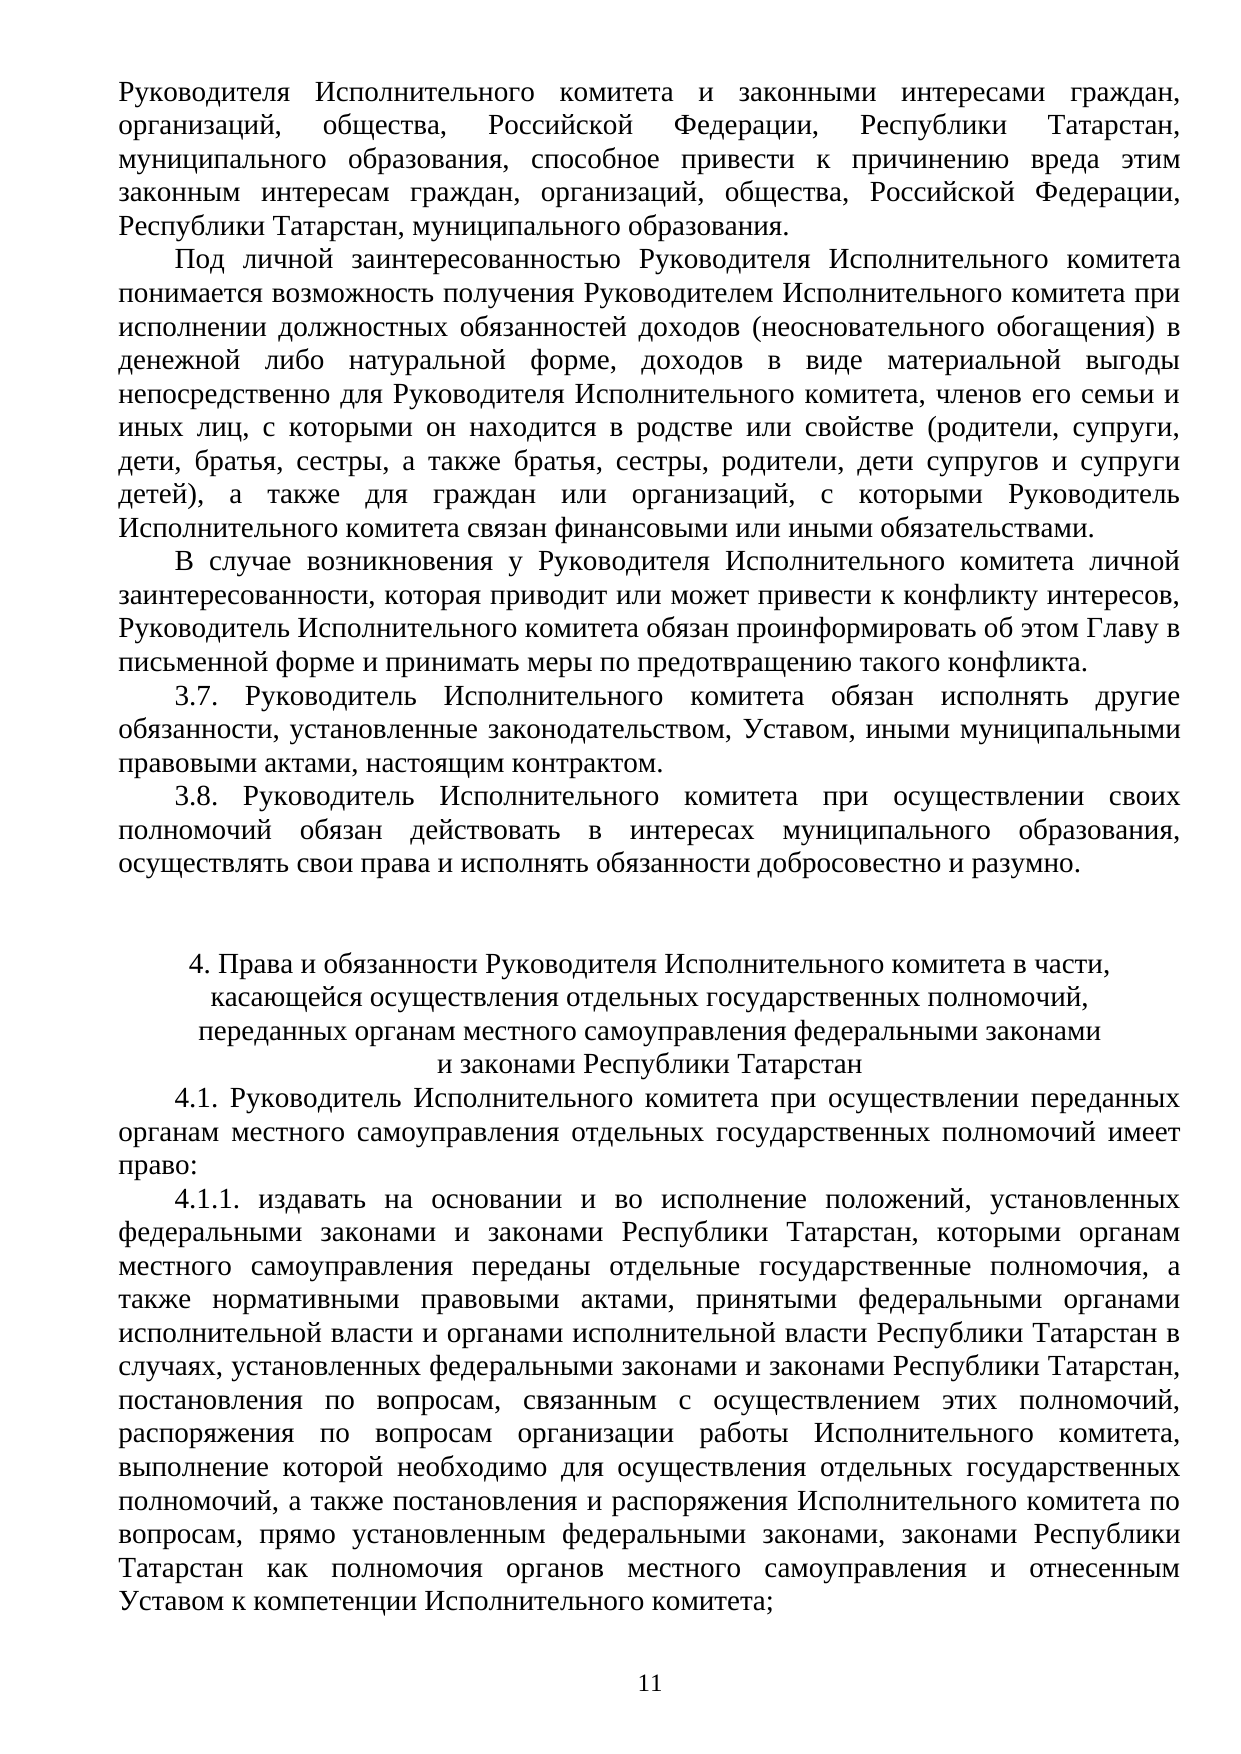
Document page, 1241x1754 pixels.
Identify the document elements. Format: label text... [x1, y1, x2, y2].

text В случае возникновения у Руководителя Исполнительного комитета личной заинтересованности, которая приводит или может привести к конфликту интересов, Руководитель Исполнительного комитета обязан проинформировать об этом Главу в письменной форме и принимать меры по предотвращению такого конфликта. [118, 543, 1181, 678]
text 3.8. Руководитель Исполнительного комитета при осуществлении своих полномочий обязан действовать в интересах муниципального образования, осуществлять свои права и исполнять обязанности добросовестно и разумно. [118, 778, 1181, 879]
text 3.7. Руководитель Исполнительного комитета обязан исполнять другие обязанности, установленные законодательством, Уставом, иными муниципальными правовыми актами, настоящим контрактом. [118, 678, 1181, 778]
text переданных органам местного самоуправления федеральными законами [118, 1013, 1181, 1047]
text 4. Права и обязанности Руководителя Исполнительного комитета в части, [118, 946, 1181, 979]
text Под личной заинтересованностью Руководителя Исполнительного комитета понимается возможность получения Руководителем Исполнительного комитета при исполнении должностных обязанностей доходов (неосновательного обогащения) в денежной либо натуральной форме, доходов в виде материальной выгоды непосредственно для Руководителя Исполнительного комитета, членов его семьи и иных лиц, с которыми он находится в родстве или свойстве (родители, супруги, дети, братья, сестры, а также братья, сестры, родители, дети супругов и супруги детей), а также для граждан или организаций, с которыми Руководитель Исполнительного комитета связан финансовыми или иными обязательствами. [118, 242, 1181, 543]
text 4.1. Руководитель Исполнительного комитета при осуществлении переданных органам местного самоуправления отдельных государственных полномочий имеет право: [118, 1080, 1181, 1181]
text и законами Республики Татарстан [118, 1047, 1181, 1080]
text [118, 74, 1181, 242]
text касающейся осуществления отдельных государственных полномочий, [118, 979, 1181, 1013]
text 4.1.1. издавать на основании и во исполнение положений, установленных федеральными законами и законами Республики Татарстан, которыми органам местного самоуправления переданы отдельные государственные полномочия, а также нормативными правовыми актами, принятыми федеральными органами исполнительной власти и органами исполнительной власти Республики Татарстан в случаях, установленных федеральными законами и законами Республики Татарстан, постановления по вопросам, связанным с осуществлением этих полномочий, распоряжения по вопросам организации работы Исполнительного комитета, выполнение которой необходимо для осуществления отдельных государственных полномочий, а также постановления и распоряжения Исполнительного комитета по вопросам, прямо установленным федеральными законами, законами Республики Татарстан как полномочия органов местного самоуправления и отнесенным Уставом к компетенции Исполнительного комитета; [118, 1181, 1181, 1617]
